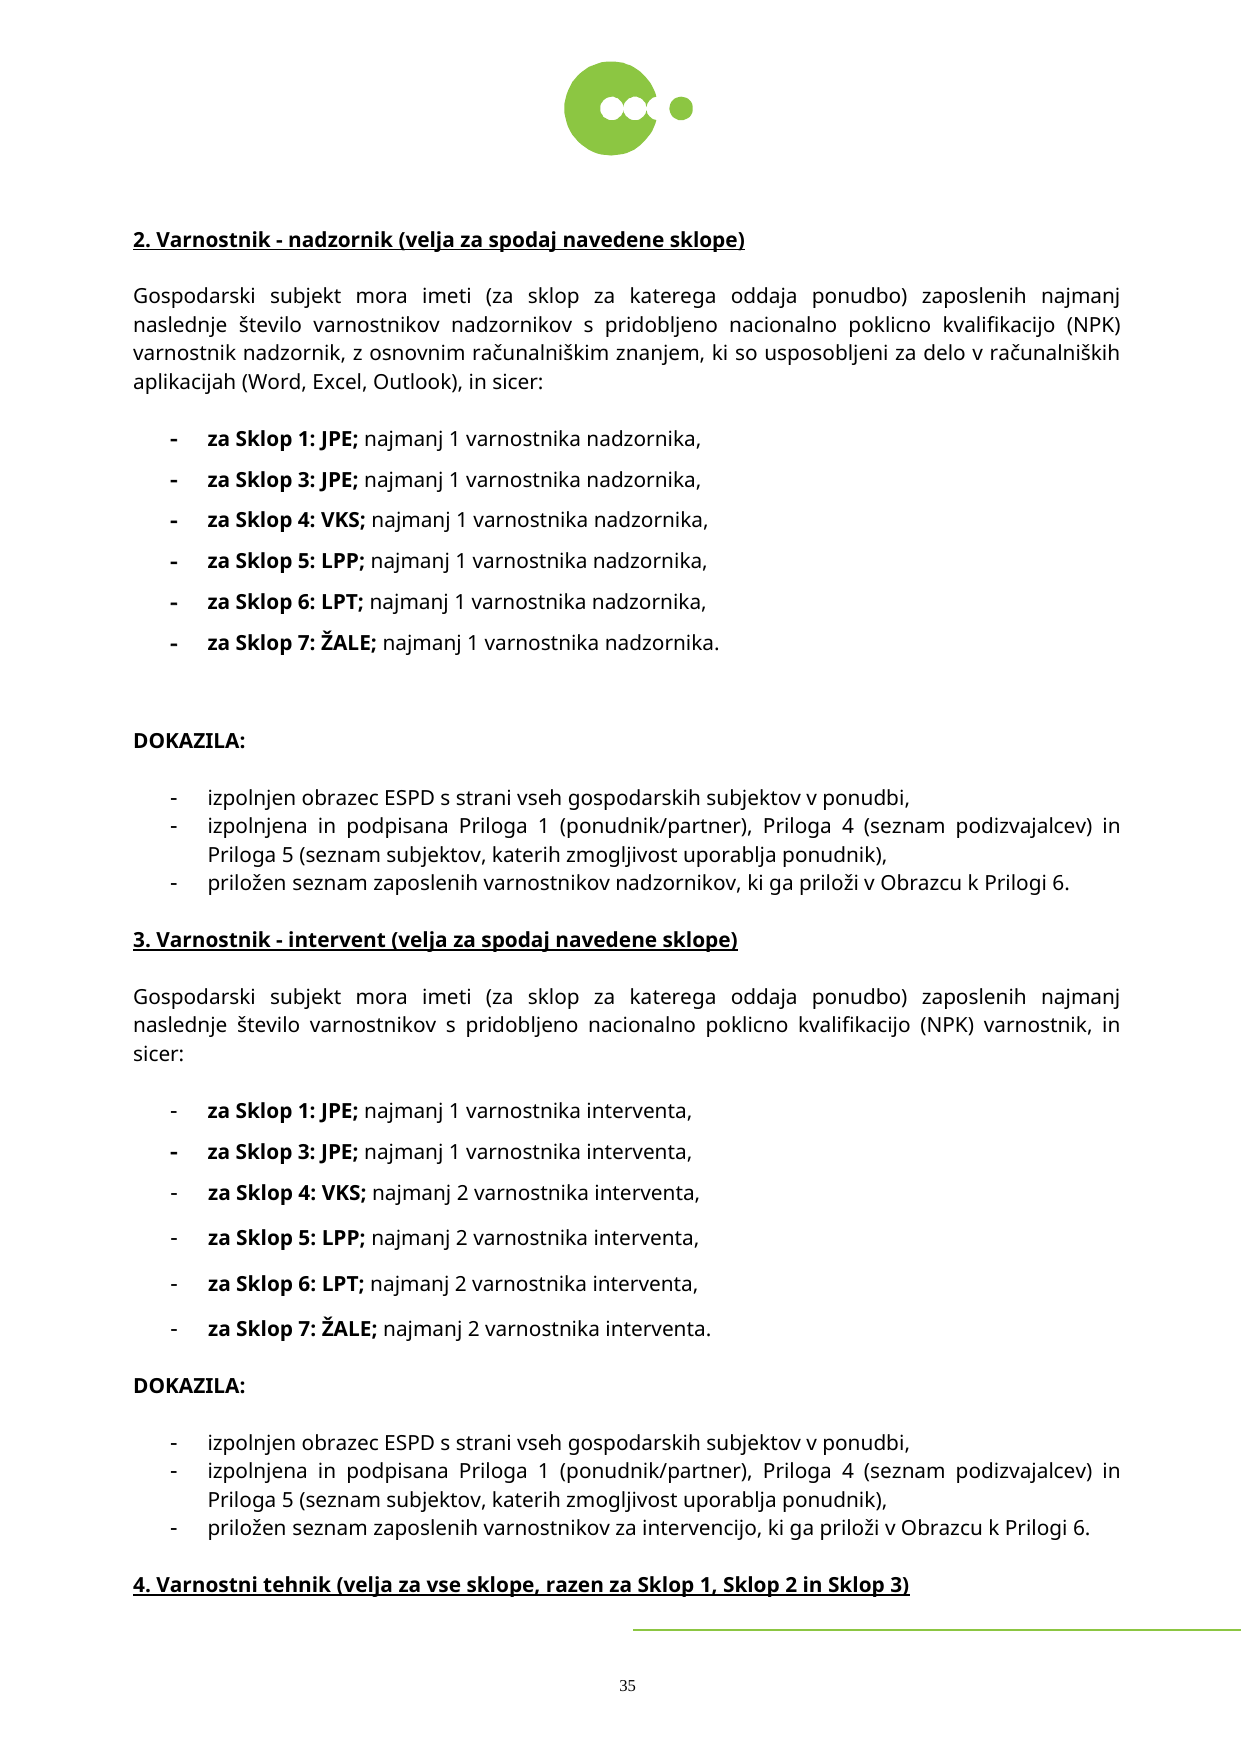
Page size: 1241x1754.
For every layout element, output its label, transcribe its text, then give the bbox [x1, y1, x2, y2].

list za Sklop 4: VKS; najmanj 1 varnostnika nadzornika, [170, 506, 1122, 534]
text 4. Varnostni tehnik (velja za vse sklope, razen za Sklop 1, Sklop 2 in Sklop 3) [133, 1570, 1122, 1599]
text DOKAZILA: [133, 726, 1122, 755]
text 2. Varnostnik - nadzornik (velja za spodaj navedene sklope) [133, 225, 1122, 253]
list za Sklop 4: VKS; najmanj 2 varnostnika interventa, [170, 1178, 1122, 1206]
list izpolnjena in podpisana Priloga 1 (ponudnik/partner), Priloga 4 (seznam podizvajalcev) in Priloga 5 (seznam subjektov, katerih zmogljivost uporablja ponudnik), [170, 812, 1122, 868]
list priložen seznam zaposlenih varnostnikov nadzornikov, ki ga priloži v Obrazcu k Prilogi 6. [170, 868, 1122, 897]
list izpolnjen obrazec ESPD s strani vseh gospodarskih subjektov v ponudbi, [170, 783, 1122, 812]
list za Sklop 7: ŽALE; najmanj 2 varnostnika interventa. [170, 1314, 1122, 1343]
list izpolnjena in podpisana Priloga 1 (ponudnik/partner), Priloga 4 (seznam podizvajalcev) in Priloga 5 (seznam subjektov, katerih zmogljivost uporablja ponudnik), [170, 1457, 1122, 1513]
text Gospodarski subjekt mora imeti (za sklop za katerega oddaja ponudbo) zaposlenih najmanj naslednje število varnostnikov s pridobljeno nacionalno poklicno kvalifikacijo (NPK) varnostnik, in sicer: [133, 982, 1122, 1067]
text Gospodarski subjekt mora imeti (za sklop za katerega oddaja ponudbo) zaposlenih najmanj naslednje število varnostnikov nadzornikov s pridobljeno nacionalno poklicno kvalifikacijo (NPK) varnostnik nadzornik, z osnovnim računalniškim znanjem, ki so usposobljeni za delo v računalniških aplikacijah (Word, Excel, Outlook), in sicer: [133, 282, 1122, 395]
list za Sklop 1: JPE; najmanj 1 varnostnika interventa, [170, 1096, 1122, 1124]
list za Sklop 1: JPE; najmanj 1 varnostnika nadzornika, [170, 424, 1122, 452]
text DOKAZILA: [133, 1371, 1122, 1400]
text 3. Varnostnik - intervent (velja za spodaj navedene sklope) [133, 925, 1122, 954]
list za Sklop 3: JPE; najmanj 1 varnostnika nadzornika, [170, 465, 1122, 493]
list za Sklop 5: LPP; najmanj 2 varnostnika interventa, [170, 1223, 1122, 1252]
list za Sklop 6: LPT; najmanj 2 varnostnika interventa, [170, 1269, 1122, 1297]
list za Sklop 6: LPT; najmanj 1 varnostnika nadzornika, [170, 587, 1122, 616]
list za Sklop 3: JPE; najmanj 1 varnostnika interventa, [170, 1137, 1122, 1165]
list za Sklop 5: LPP; najmanj 1 varnostnika nadzornika, [170, 547, 1122, 575]
list izpolnjen obrazec ESPD s strani vseh gospodarskih subjektov v ponudbi, [170, 1428, 1122, 1457]
list priložen seznam zaposlenih varnostnikov za intervencijo, ki ga priloži v Obrazcu k Prilogi 6. [170, 1513, 1122, 1542]
list za Sklop 7: ŽALE; najmanj 1 varnostnika nadzornika. [170, 628, 1122, 657]
